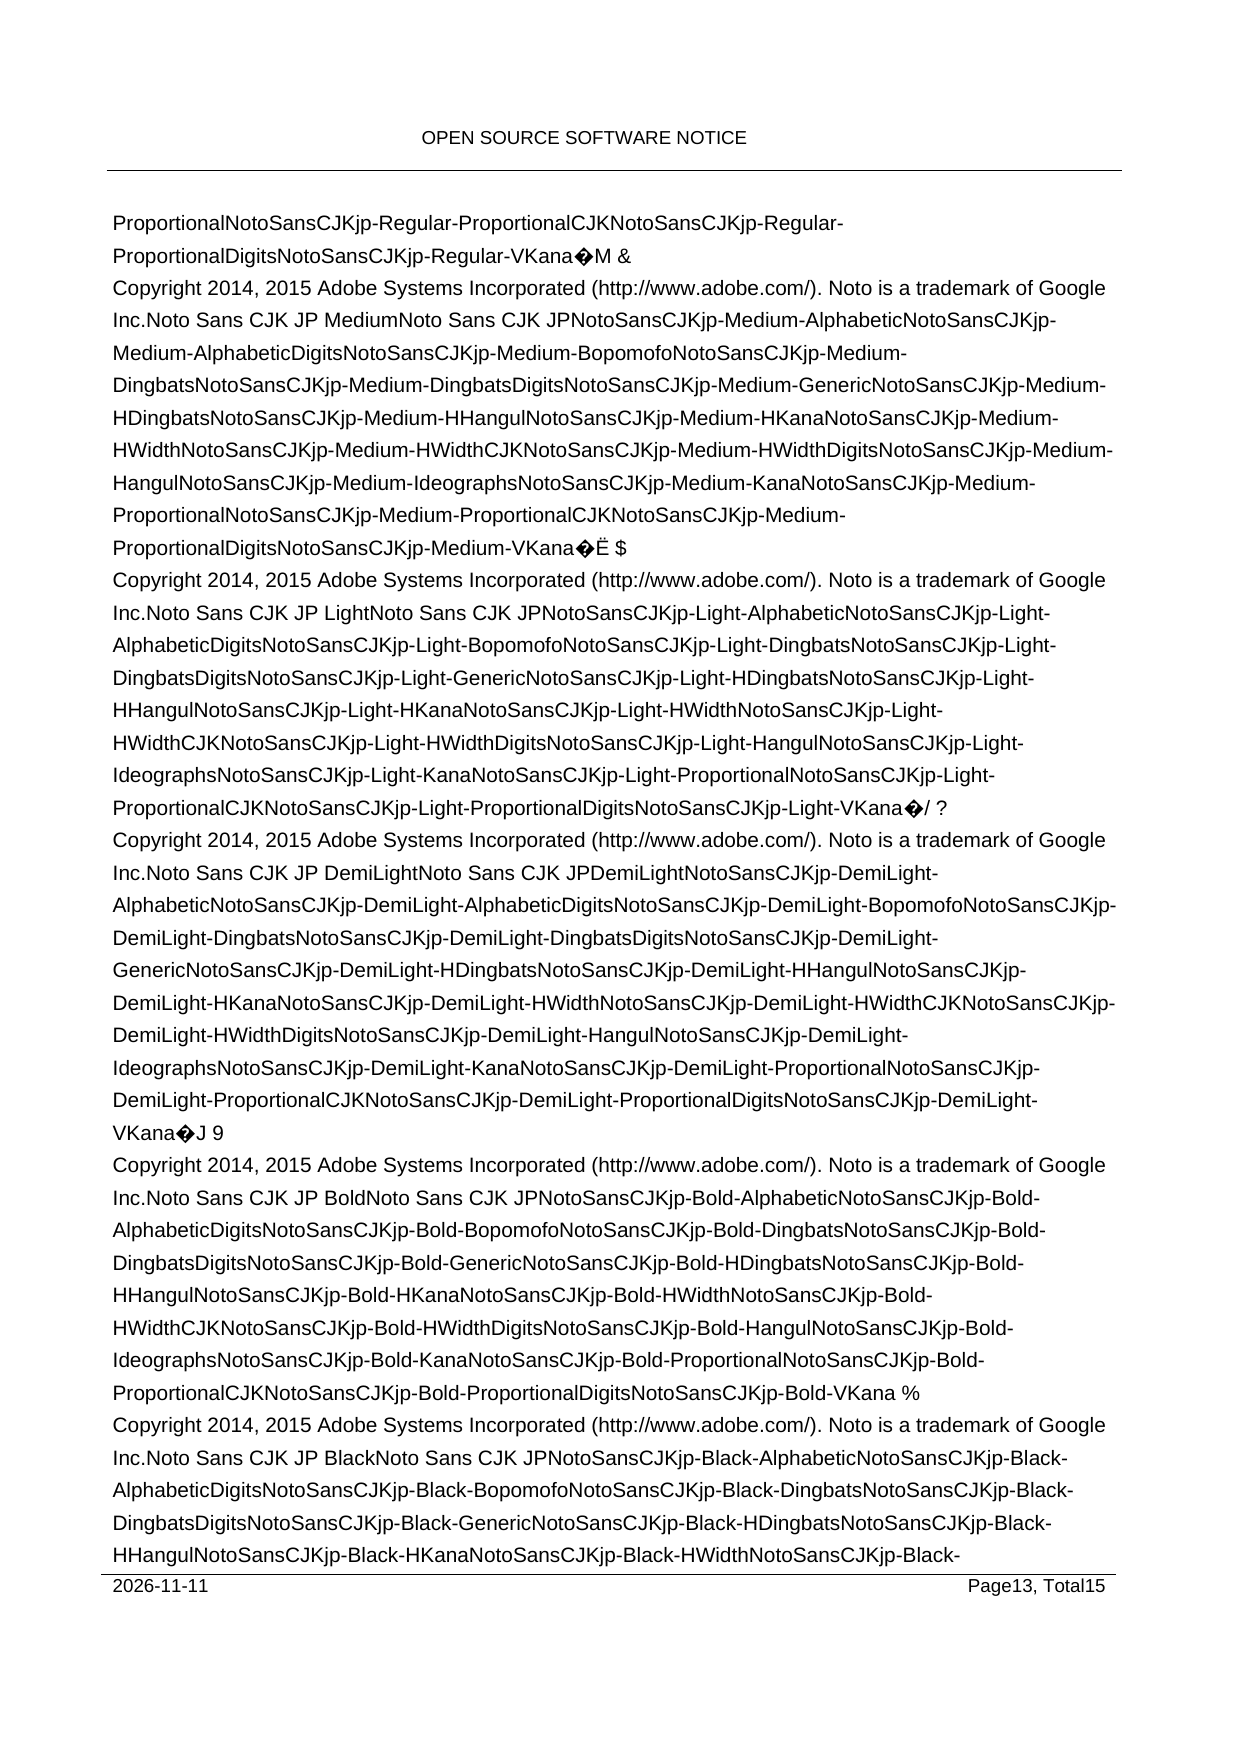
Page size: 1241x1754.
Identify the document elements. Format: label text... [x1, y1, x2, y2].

text Copyright 2014, 2015 Adobe Systems Incorporated (http://www.adobe.com/). Noto is a trademark of Google Inc.Noto Sans CJK JP DemiLightNoto Sans CJK JPDemiLightNotoSansCJKjp-DemiLight-AlphabeticNotoSansCJKjp-DemiLight-AlphabeticDigitsNotoSansCJKjp-DemiLight-BopomofoNotoSansCJKjp-DemiLight-DingbatsNotoSansCJKjp-DemiLight-DingbatsDigitsNotoSansCJKjp-DemiLight-GenericNotoSansCJKjp-DemiLight-HDingbatsNotoSansCJKjp-DemiLight-HHangulNotoSansCJKjp-DemiLight-HKanaNotoSansCJKjp-DemiLight-HWidthNotoSansCJKjp-DemiLight-HWidthCJKNotoSansCJKjp-DemiLight-HWidthDigitsNotoSansCJKjp-DemiLight-HangulNotoSansCJKjp-DemiLight-IdeographsNotoSansCJKjp-DemiLight-KanaNotoSansCJKjp-DemiLight-ProportionalNotoSansCJKjp-DemiLight-ProportionalCJKNotoSansCJKjp-DemiLight-ProportionalDigitsNotoSansCJKjp-DemiLight-VKana�J 9 [112, 824, 1128, 1149]
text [112, 206, 1128, 271]
text Copyright 2014, 2015 Adobe Systems Incorporated (http://www.adobe.com/). Noto is a trademark of Google Inc.Noto Sans CJK JP BoldNoto Sans CJK JPNotoSansCJKjp-Bold-AlphabeticNotoSansCJKjp-Bold-AlphabeticDigitsNotoSansCJKjp-Bold-BopomofoNotoSansCJKjp-Bold-DingbatsNotoSansCJKjp-Bold-DingbatsDigitsNotoSansCJKjp-Bold-GenericNotoSansCJKjp-Bold-HDingbatsNotoSansCJKjp-Bold-HHangulNotoSansCJKjp-Bold-HKanaNotoSansCJKjp-Bold-HWidthNotoSansCJKjp-Bold-HWidthCJKNotoSansCJKjp-Bold-HWidthDigitsNotoSansCJKjp-Bold-HangulNotoSansCJKjp-Bold-IdeographsNotoSansCJKjp-Bold-KanaNotoSansCJKjp-Bold-ProportionalNotoSansCJKjp-Bold-ProportionalCJKNotoSansCJKjp-Bold-ProportionalDigitsNotoSansCJKjp-Bold-VKana % [112, 1149, 1128, 1409]
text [112, 1409, 1128, 1571]
text Copyright 2014, 2015 Adobe Systems Incorporated (http://www.adobe.com/). Noto is a trademark of Google Inc.Noto Sans CJK JP LightNoto Sans CJK JPNotoSansCJKjp-Light-AlphabeticNotoSansCJKjp-Light-AlphabeticDigitsNotoSansCJKjp-Light-BopomofoNotoSansCJKjp-Light-DingbatsNotoSansCJKjp-Light-DingbatsDigitsNotoSansCJKjp-Light-GenericNotoSansCJKjp-Light-HDingbatsNotoSansCJKjp-Light-HHangulNotoSansCJKjp-Light-HKanaNotoSansCJKjp-Light-HWidthNotoSansCJKjp-Light-HWidthCJKNotoSansCJKjp-Light-HWidthDigitsNotoSansCJKjp-Light-HangulNotoSansCJKjp-Light-IdeographsNotoSansCJKjp-Light-KanaNotoSansCJKjp-Light-ProportionalNotoSansCJKjp-Light-ProportionalCJKNotoSansCJKjp-Light-ProportionalDigitsNotoSansCJKjp-Light-VKana�/ ? [112, 564, 1128, 824]
text Copyright 2014, 2015 Adobe Systems Incorporated (http://www.adobe.com/). Noto is a trademark of Google Inc.Noto Sans CJK JP MediumNoto Sans CJK JPNotoSansCJKjp-Medium-AlphabeticNotoSansCJKjp-Medium-AlphabeticDigitsNotoSansCJKjp-Medium-BopomofoNotoSansCJKjp-Medium-DingbatsNotoSansCJKjp-Medium-DingbatsDigitsNotoSansCJKjp-Medium-GenericNotoSansCJKjp-Medium-HDingbatsNotoSansCJKjp-Medium-HHangulNotoSansCJKjp-Medium-HKanaNotoSansCJKjp-Medium-HWidthNotoSansCJKjp-Medium-HWidthCJKNotoSansCJKjp-Medium-HWidthDigitsNotoSansCJKjp-Medium-HangulNotoSansCJKjp-Medium-IdeographsNotoSansCJKjp-Medium-KanaNotoSansCJKjp-Medium-ProportionalNotoSansCJKjp-Medium-ProportionalCJKNotoSansCJKjp-Medium-ProportionalDigitsNotoSansCJKjp-Medium-VKana�Ë $ [112, 271, 1128, 564]
